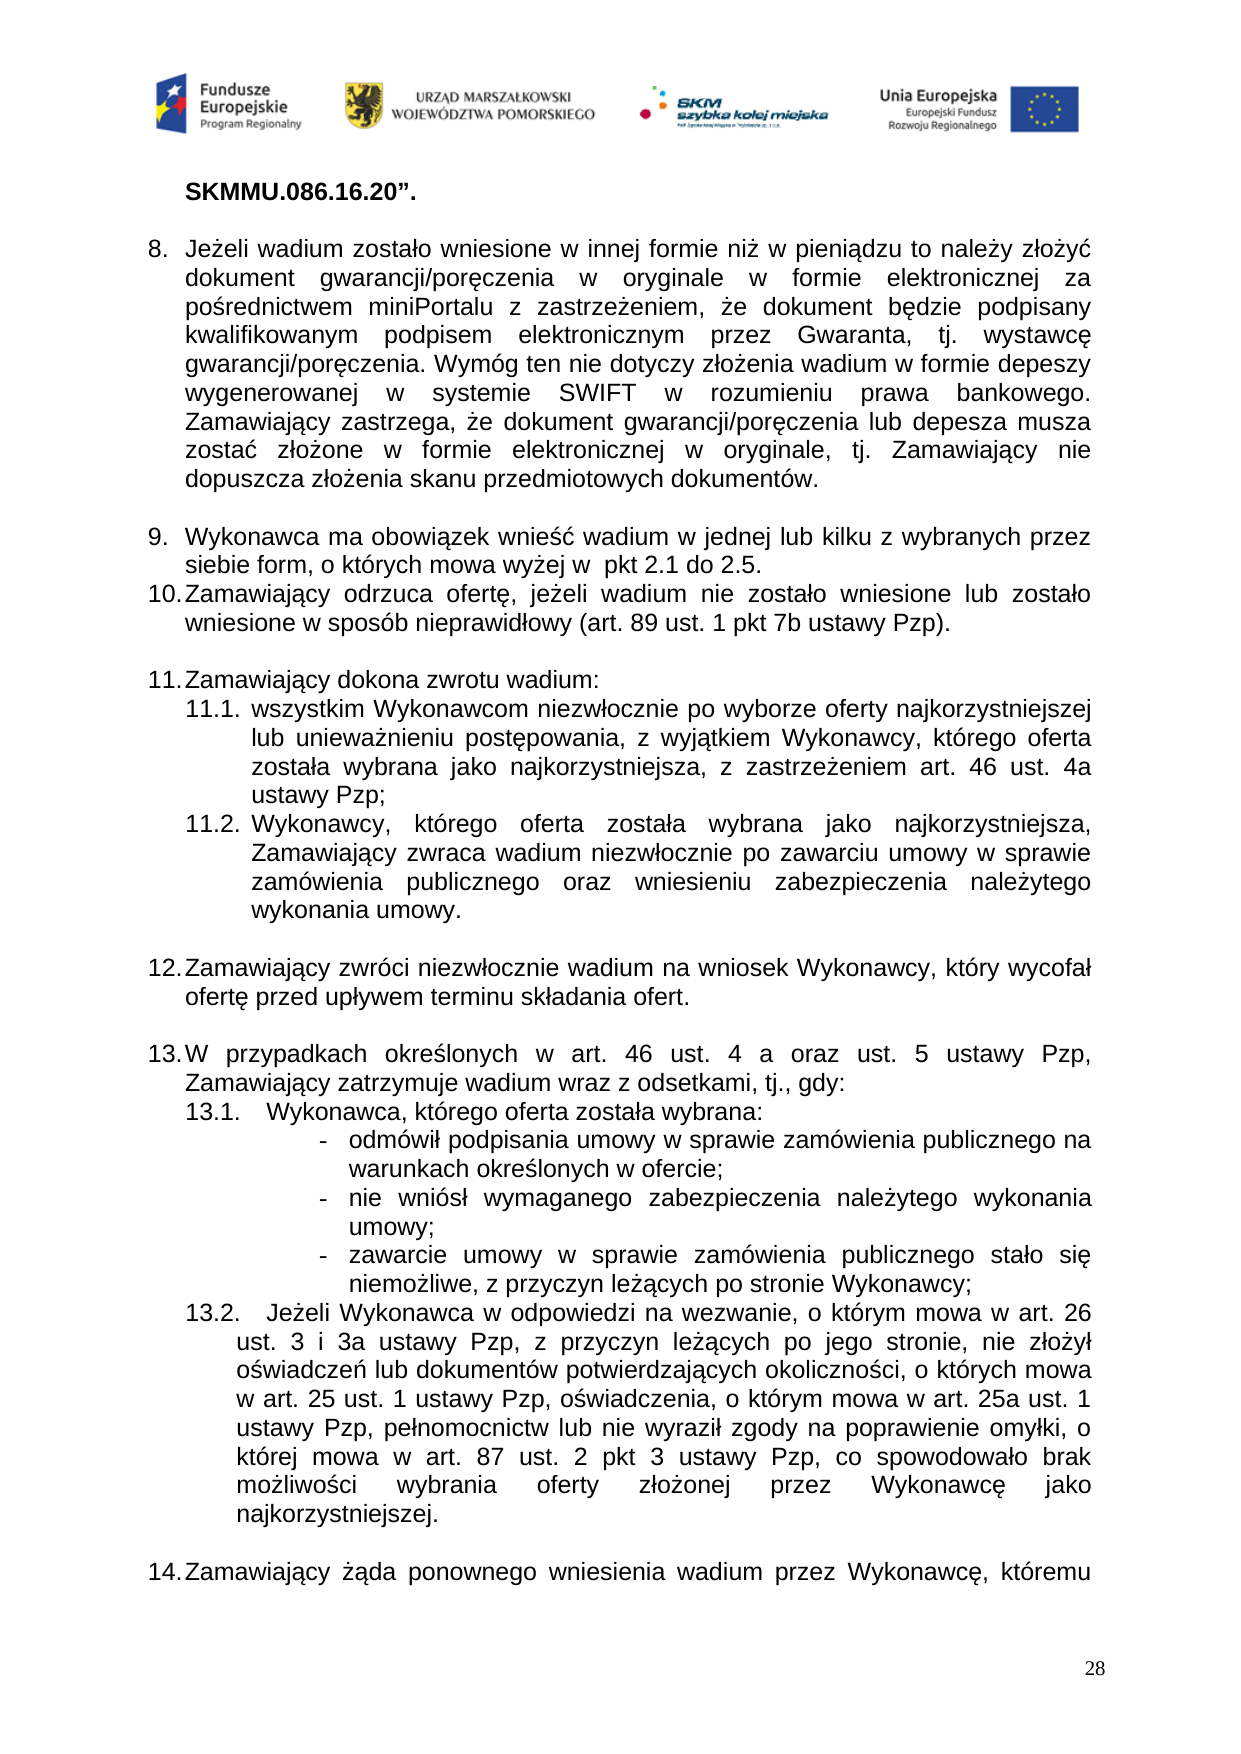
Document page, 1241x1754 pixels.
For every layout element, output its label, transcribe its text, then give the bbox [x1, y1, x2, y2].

list Wykonawca ma obowiązek wnieść wadium w jednej lub kilku z wybranych przez siebie form, o których mowa wyżej w pkt 2.1 do 2.5. [148, 521, 1093, 579]
list wszystkim Wykonawcom niezwłocznie po wyborze oferty najkorzystniejszej lub unieważnieniu postępowania, z wyjątkiem Wykonawcy, którego oferta została wybrana jako najkorzystniejsza, z zastrzeżeniem art. 46 ust. 4a ustawy Pzp; [185, 694, 1093, 809]
list Zamawiający zwróci niezwłocznie wadium na wniosek Wykonawcy, który wycofał ofertę przed upływem terminu składania ofert. [148, 953, 1093, 1010]
list Jeżeli wadium zostało wniesione w innej formie niż w pieniądzu to należy złożyć dokument gwarancji/poręczenia w oryginale w formie elektronicznej za pośrednictwem miniPortalu z zastrzeżeniem, że dokument będzie podpisany kwalifikowanym podpisem elektronicznym przez Gwaranta, tj. wystawcę gwarancji/poręczenia. Wymóg ten nie dotyczy złożenia wadium w formie depeszy wygenerowanej w systemie SWIFT w rozumieniu prawa bankowego. Zamawiający zastrzega, że dokument gwarancji/poręczenia lub depesza musza zostać złożone w formie elektronicznej w oryginale, tj. Zamawiający nie dopuszcza złożenia skanu przedmiotowych dokumentów. [148, 234, 1093, 493]
list W przypadkach określonych w art. 46 ust. 4 a oraz ust. 5 ustawy Pzp, Zamawiający zatrzymuje wadium wraz z odsetkami, tj., gdy: [148, 1039, 1093, 1096]
list odmówił podpisania umowy w sprawie zamówienia publicznego na warunkach określonych w ofercie; [319, 1125, 1093, 1183]
picture [147, 73, 1093, 148]
list zawarcie umowy w sprawie zamówienia publicznego stało się niemożliwe, z przyczyn leżących po stronie Wykonawcy; [319, 1240, 1093, 1298]
list Wykonawca, którego oferta została wybrana: [185, 1096, 1093, 1125]
list Zamawiający dokona zwrotu wadium: [148, 665, 1093, 694]
list nie wniósł wymaganego zabezpieczenia należytego wykonania umowy; [319, 1183, 1093, 1240]
list Jeżeli Wykonawca w odpowiedzi na wezwanie, o którym mowa w art. 26 ust. 3 i 3a ustawy Pzp, z przyczyn leżących po jego stronie, nie złożył oświadczeń lub dokumentów potwierdzających okoliczności, o których mowa w art. 25 ust. 1 ustawy Pzp, oświadczenia, o którym mowa w art. 25a ust. 1 ustawy Pzp, pełnomocnictw lub nie wyraził zgody na poprawienie omyłki, o której mowa w art. 87 ust. 2 pkt 3 ustawy Pzp, co spowodowało brak możliwości wybrania oferty złożonej przez Wykonawcę jako najkorzystniejszej. [185, 1298, 1093, 1528]
list Wykonawcy, którego oferta została wybrana jako najkorzystniejsza, Zamawiający zwraca wadium niezwłocznie po zawarciu umowy w sprawie zamówienia publicznego oraz wniesieniu zabezpieczenia należytego wykonania umowy. [185, 809, 1093, 924]
list Zamawiający odrzuca ofertę, jeżeli wadium nie zostało wniesione lub zostało wniesione w sposób nieprawidłowy (art. 89 ust. 1 pkt 7b ustawy Pzp). [148, 579, 1093, 636]
